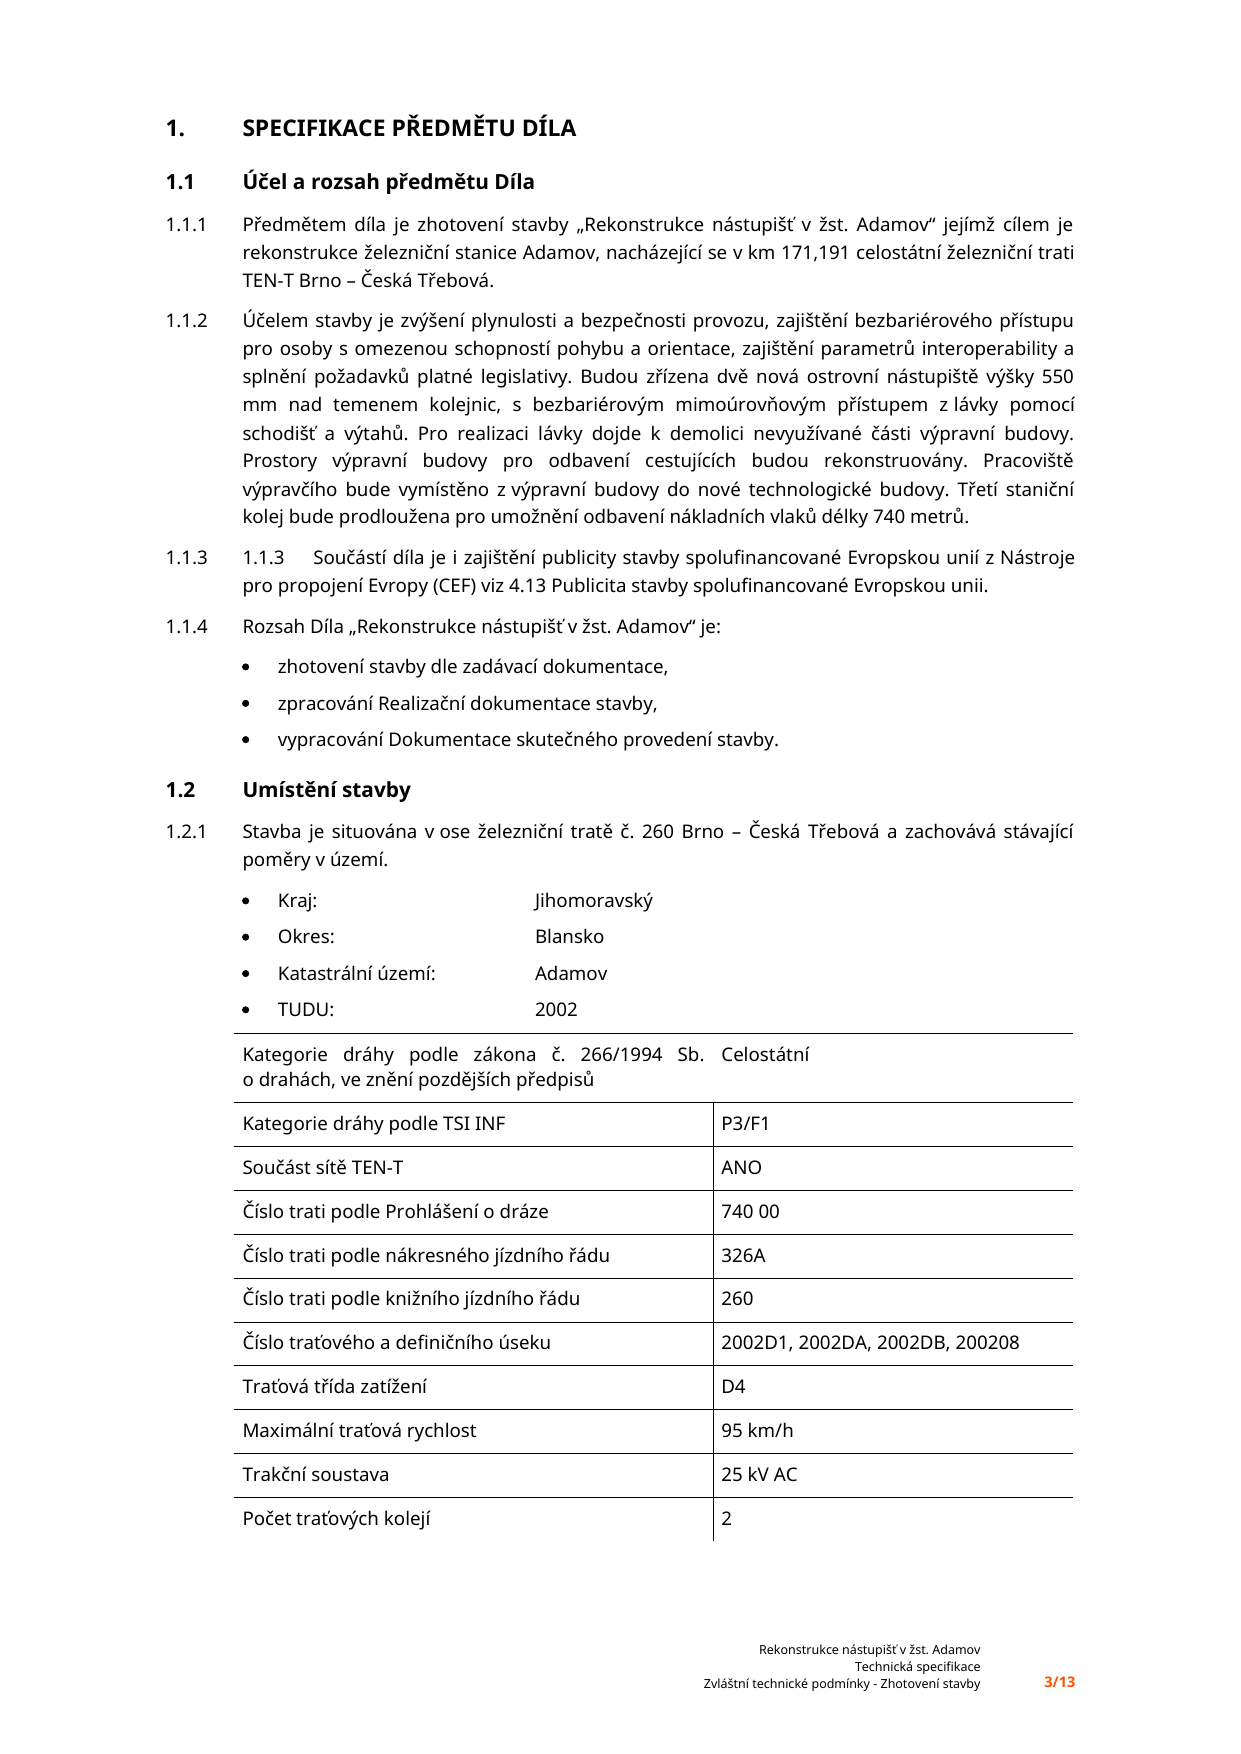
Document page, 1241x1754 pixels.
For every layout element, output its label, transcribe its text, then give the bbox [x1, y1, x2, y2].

text zhotovení stavby dle zadávací dokumentace, [242, 653, 1075, 679]
table_cell Číslo traťového a definičního úseku [234, 1323, 713, 1365]
table_header Kategorie dráhy podle zákona č. 266/1994 Sb. o drahách, ve znění pozdějších předpisů [234, 1034, 713, 1102]
table_cell 326A [714, 1235, 1073, 1277]
table_cell ANO [714, 1147, 1073, 1190]
text Účelem stavby je zvýšení plynulosti a bezpečnosti provozu, zajištění bezbariérového přístupu pro osoby s omezenou schopností pohybu a orientace, zajištění parametrů interoperability a splnění požadavků platné legislativy. Budou zřízena dvě nová ostrovní nástupiště výšky 550 mm nad temenem kolejnic, s bezbariérovým mimoúrovňovým přístupem z lávky pomocí schodišť a výtahů. Pro realizaci lávky dojde k demolici nevyužívané části výpravní budovy. Prostory výpravní budovy pro odbavení cestujících budou rekonstruovány. Pracoviště výpravčího bude vymístěno z výpravní budovy do nové technologické budovy. Třetí staniční kolej bude prodloužena pro umožnění odbavení nákladních vlaků délky 740 metrů. [165, 308, 1075, 529]
table_cell P3/F1 [714, 1103, 1073, 1146]
table_cell Kategorie dráhy podle TSI INF [234, 1103, 713, 1146]
table_cell 25 kV AC [714, 1454, 1073, 1497]
text Rozsah Díla „Rekonstrukce nástupišť v žst. Adamov“ je: [165, 613, 1075, 638]
table_cell 2002D1, 2002DA, 2002DB, 200208 [714, 1323, 1073, 1365]
table_cell Číslo trati podle Prohlášení o dráze [234, 1191, 713, 1234]
list Katastrální území: Adamov [242, 960, 1075, 986]
table_header Celostátní [713, 1034, 1073, 1102]
table_cell Počet traťových kolejí [234, 1498, 713, 1541]
text zpracování Realizační dokumentace stavby, [242, 690, 1075, 715]
text Umístění stavby [165, 775, 1075, 803]
list Kraj: Jihomoravský [242, 887, 1075, 913]
table_cell Součást sítě TEN-T [234, 1147, 713, 1190]
table_cell Maximální traťová rychlost [234, 1410, 713, 1453]
table_cell 2 [714, 1498, 1073, 1541]
text 1.1.3 Součástí díla je i zajištění publicity stavby spolufinancované Evropskou unií z Nástroje pro propojení Evropy (CEF) viz 4.13 Publicita stavby spolufinancované Evropskou unii. [165, 544, 1075, 598]
text Předmětem díla je zhotovení stavby „Rekonstrukce nástupišť v žst. Adamov“ jejímž cílem je rekonstrukce železniční stanice Adamov, nacházející se v km 171,191 celostátní železniční trati TEN-T Brno – Česká Třebová. [165, 211, 1075, 293]
table_cell 95 km/h [714, 1410, 1073, 1453]
text vypracování Dokumentace skutečného provedení stavby. [242, 726, 1075, 752]
table_cell Traťová třída zatížení [234, 1366, 713, 1409]
table_cell D4 [714, 1366, 1073, 1409]
table_cell Trakční soustava [234, 1454, 713, 1497]
list Okres: Blansko [242, 924, 1075, 949]
text Účel a rozsah předmětu Díla [165, 167, 1075, 196]
list TUDU: 2002 [242, 996, 1075, 1022]
text Stavba je situována v ose železniční tratě č. 260 Brno – Česká Třebová a zachovává stávající poměry v území. [165, 819, 1075, 872]
table_cell Číslo trati podle knižního jízdního řádu [234, 1279, 713, 1321]
table_cell 740 00 [714, 1191, 1073, 1234]
table_cell Číslo trati podle nákresného jízdního řádu [234, 1235, 713, 1277]
text SPECIFIKACE PŘEDMĚTU DÍLA [165, 112, 1075, 143]
table_cell 260 [714, 1279, 1073, 1321]
